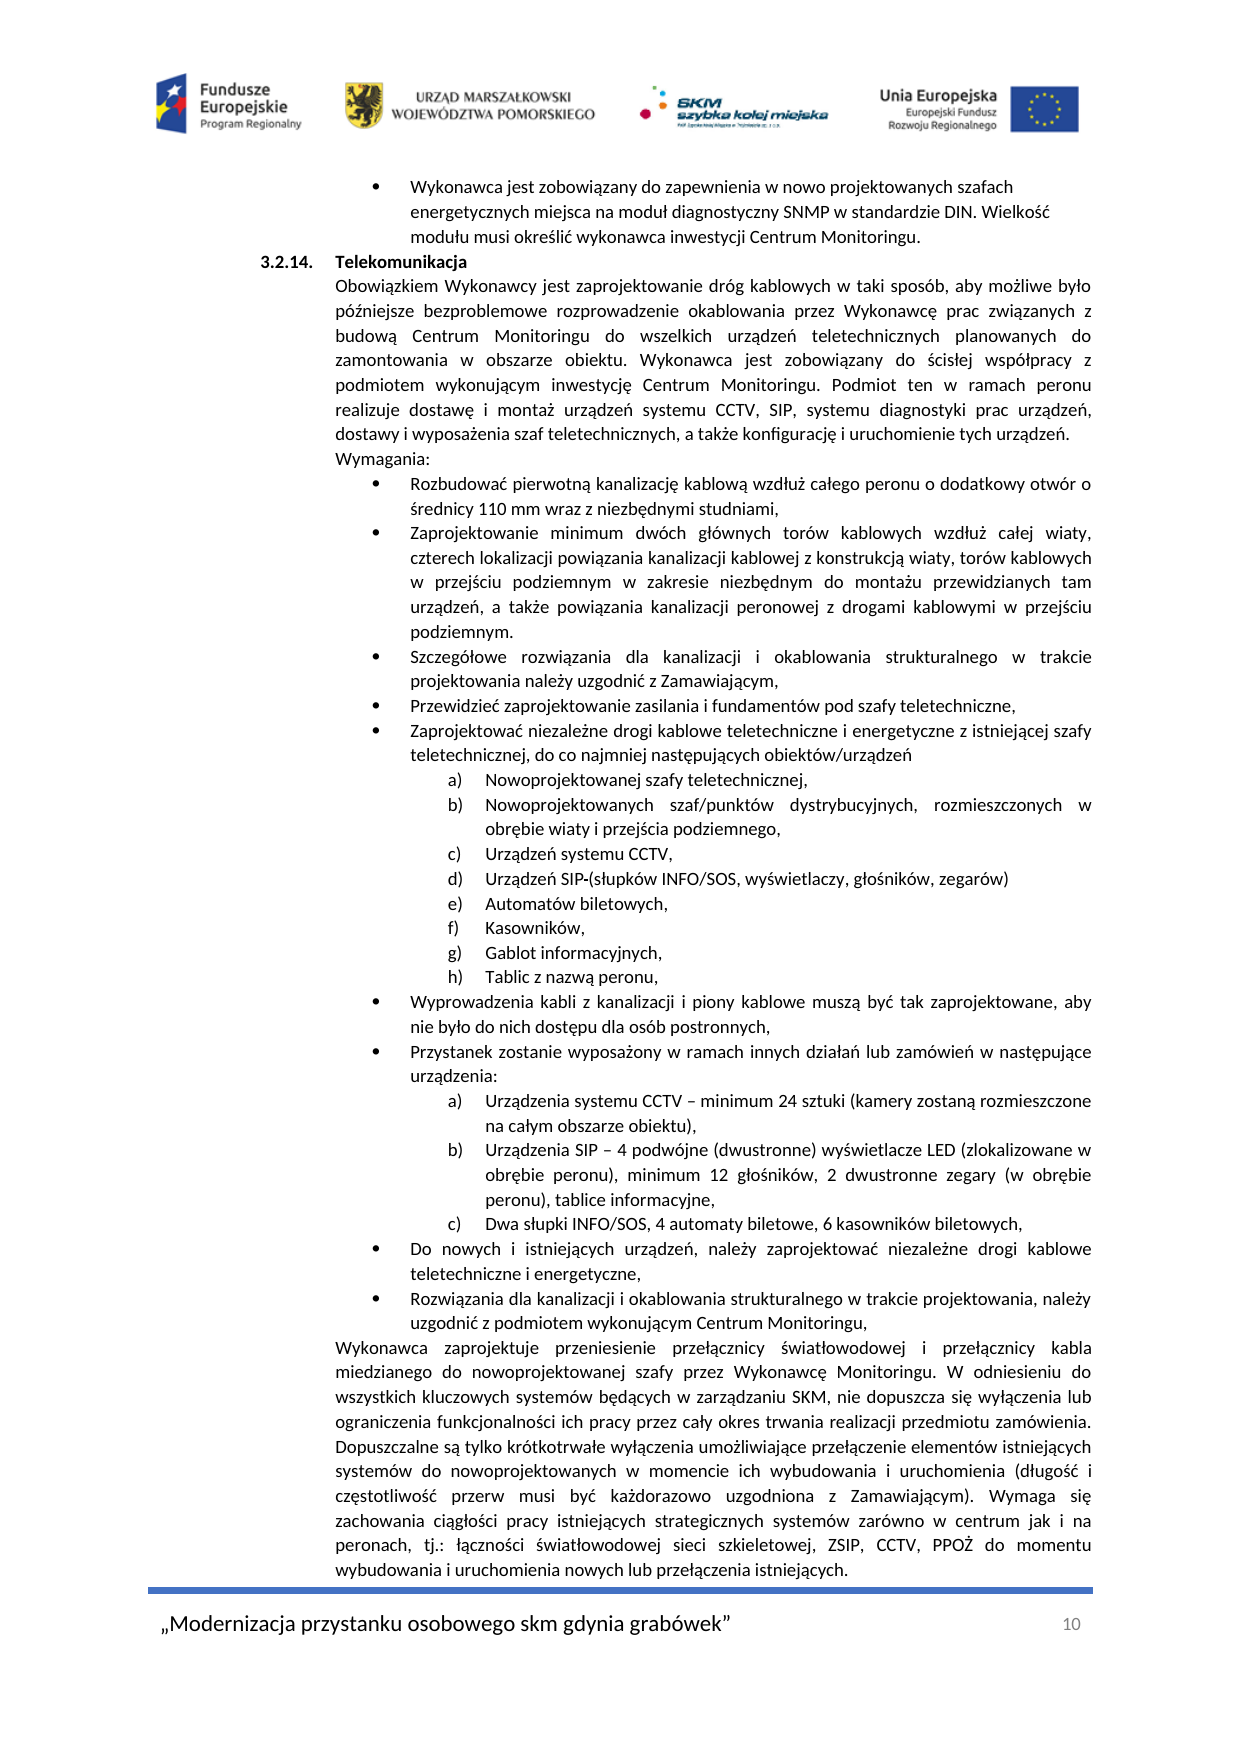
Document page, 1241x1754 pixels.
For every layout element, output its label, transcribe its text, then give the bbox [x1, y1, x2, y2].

list Gablot informacyjnych, [448, 941, 1093, 964]
list Tablic z nazwą peronu, [448, 966, 1093, 989]
list Urządzeń SIP (słupków INFO/SOS, wyświetlaczy, głośników, zegarów) [448, 867, 1093, 890]
list Zaprojektowanie minimum dwóch głównych torów kablowych wzdłuż całej wiaty, czterech lokalizacji powiązania kanalizacji kablowej z konstrukcją wiaty, torów kablowych w przejściu podziemnym w zakresie niezbędnym do montażu przewidzianych tam urządzeń, a także powiązania kanalizacji peronowej z drogami kablowymi w przejściu podziemnym. [373, 521, 1093, 643]
list Przystanek zostanie wyposażony w ramach innych działań lub zamówień w następujące urządzenia: [373, 1040, 1093, 1087]
list Nowoprojektowanych szaf/punktów dystrybucyjnych, rozmieszczonych w obrębie wiaty i przejścia podziemnego, [448, 793, 1093, 841]
list Urządzenia SIP – 4 podwójne (dwustronne) wyświetlacze LED (zlokalizowane w obrębie peronu), minimum 12 głośników, 2 dwustronne zegary (w obrębie peronu), tablice informacyjne, [448, 1138, 1093, 1211]
list Automatów biletowych, [448, 892, 1093, 914]
list Obowiązkiem Wykonawcy jest zaprojektowanie dróg kablowych w taki sposób, aby możliwe było późniejsze bezproblemowe rozprowadzenie okablowania przez Wykonawcę prac związanych z budową Centrum Monitoringu do wszelkich urządzeń teletechnicznych planowanych do zamontowania w obszarze obiektu. Wykonawca jest zobowiązany do ścisłej współpracy z podmiotem wykonującym inwestycję Centrum Monitoringu. Podmiot ten w ramach peronu realizuje dostawę i montaż urządzeń systemu CCTV, SIP, systemu diagnostyki prac urządzeń, dostawy i wyposażenia szaf teletechnicznych, a także konfigurację i uruchomienie tych urządzeń. [335, 274, 1093, 446]
list Wykonawca jest zobowiązany do zapewnienia w nowo projektowanych szafach energetycznych miejsca na moduł diagnostyczny SNMP w standardzie DIN. Wielkość modułu musi określić wykonawca inwestycji Centrum Monitoringu. [373, 176, 1093, 248]
list Urządzenia systemu CCTV – minimum 24 sztuki (kamery zostaną rozmieszczone na całym obszarze obiektu), [448, 1089, 1093, 1137]
list Szczegółowe rozwiązania dla kanalizacji i okablowania strukturalnego w trakcie projektowania należy uzgodnić z Zamawiającym, [373, 645, 1093, 692]
list Wykonawca zaprojektuje przeniesienie przełącznicy światłowodowej i przełącznicy kabla miedzianego do nowoprojektowanej szafy przez Wykonawcę Monitoringu. W odniesieniu do wszystkich kluczowych systemów będących w zarządzaniu SKM, nie dopuszcza się wyłączenia lub ograniczenia funkcjonalności ich pracy przez cały okres trwania realizacji przedmiotu zamówienia. Dopuszczalne są tylko krótkotrwałe wyłączenia umożliwiające przełączenie elementów istniejących systemów do nowoprojektowanych w momencie ich wybudowania i uruchomienia (długość i częstotliwość przerw musi być każdorazowo uzgodniona z Zamawiającym). Wymaga się zachowania ciągłości pracy istniejących strategicznych systemów zarówno w centrum jak i na peronach, tj.: łączności światłowodowej sieci szkieletowej, ZSIP, CCTV, PPOŻ do momentu wybudowania i uruchomienia nowych lub przełączenia istniejących. [335, 1336, 1093, 1581]
list Rozbudować pierwotną kanalizację kablową wzdłuż całego peronu o dodatkowy otwór o średnicy 110 mm wraz z niezbędnymi studniami, [373, 472, 1093, 519]
list Przewidzieć zaprojektowanie zasilania i fundamentów pod szafy teletechniczne, [373, 694, 1093, 717]
picture [147, 73, 1093, 148]
list Kasowników, [448, 916, 1093, 939]
list Wymagania: [335, 447, 1093, 470]
list Telekomunikacja [260, 250, 1093, 273]
list Nowoprojektowanej szafy teletechnicznej, [448, 768, 1093, 791]
list Wyprowadzenia kabli z kanalizacji i piony kablowe muszą być tak zaprojektowane, aby nie było do nich dostępu dla osób postronnych, [373, 990, 1093, 1038]
list Zaprojektować niezależne drogi kablowe teletechniczne i energetyczne z istniejącej szafy teletechnicznej, do co najmniej następujących obiektów/urządzeń [373, 719, 1093, 766]
list Rozwiązania dla kanalizacji i okablowania strukturalnego w trakcie projektowania, należy uzgodnić z podmiotem wykonującym Centrum Monitoringu, [373, 1287, 1093, 1334]
list Do nowych i istniejących urządzeń, należy zaprojektować niezależne drogi kablowe teletechniczne i energetyczne, [373, 1237, 1093, 1285]
list Dwa słupki INFO/SOS, 4 automaty biletowe, 6 kasowników biletowych, [448, 1213, 1093, 1236]
list Urządzeń systemu CCTV, [448, 842, 1093, 865]
